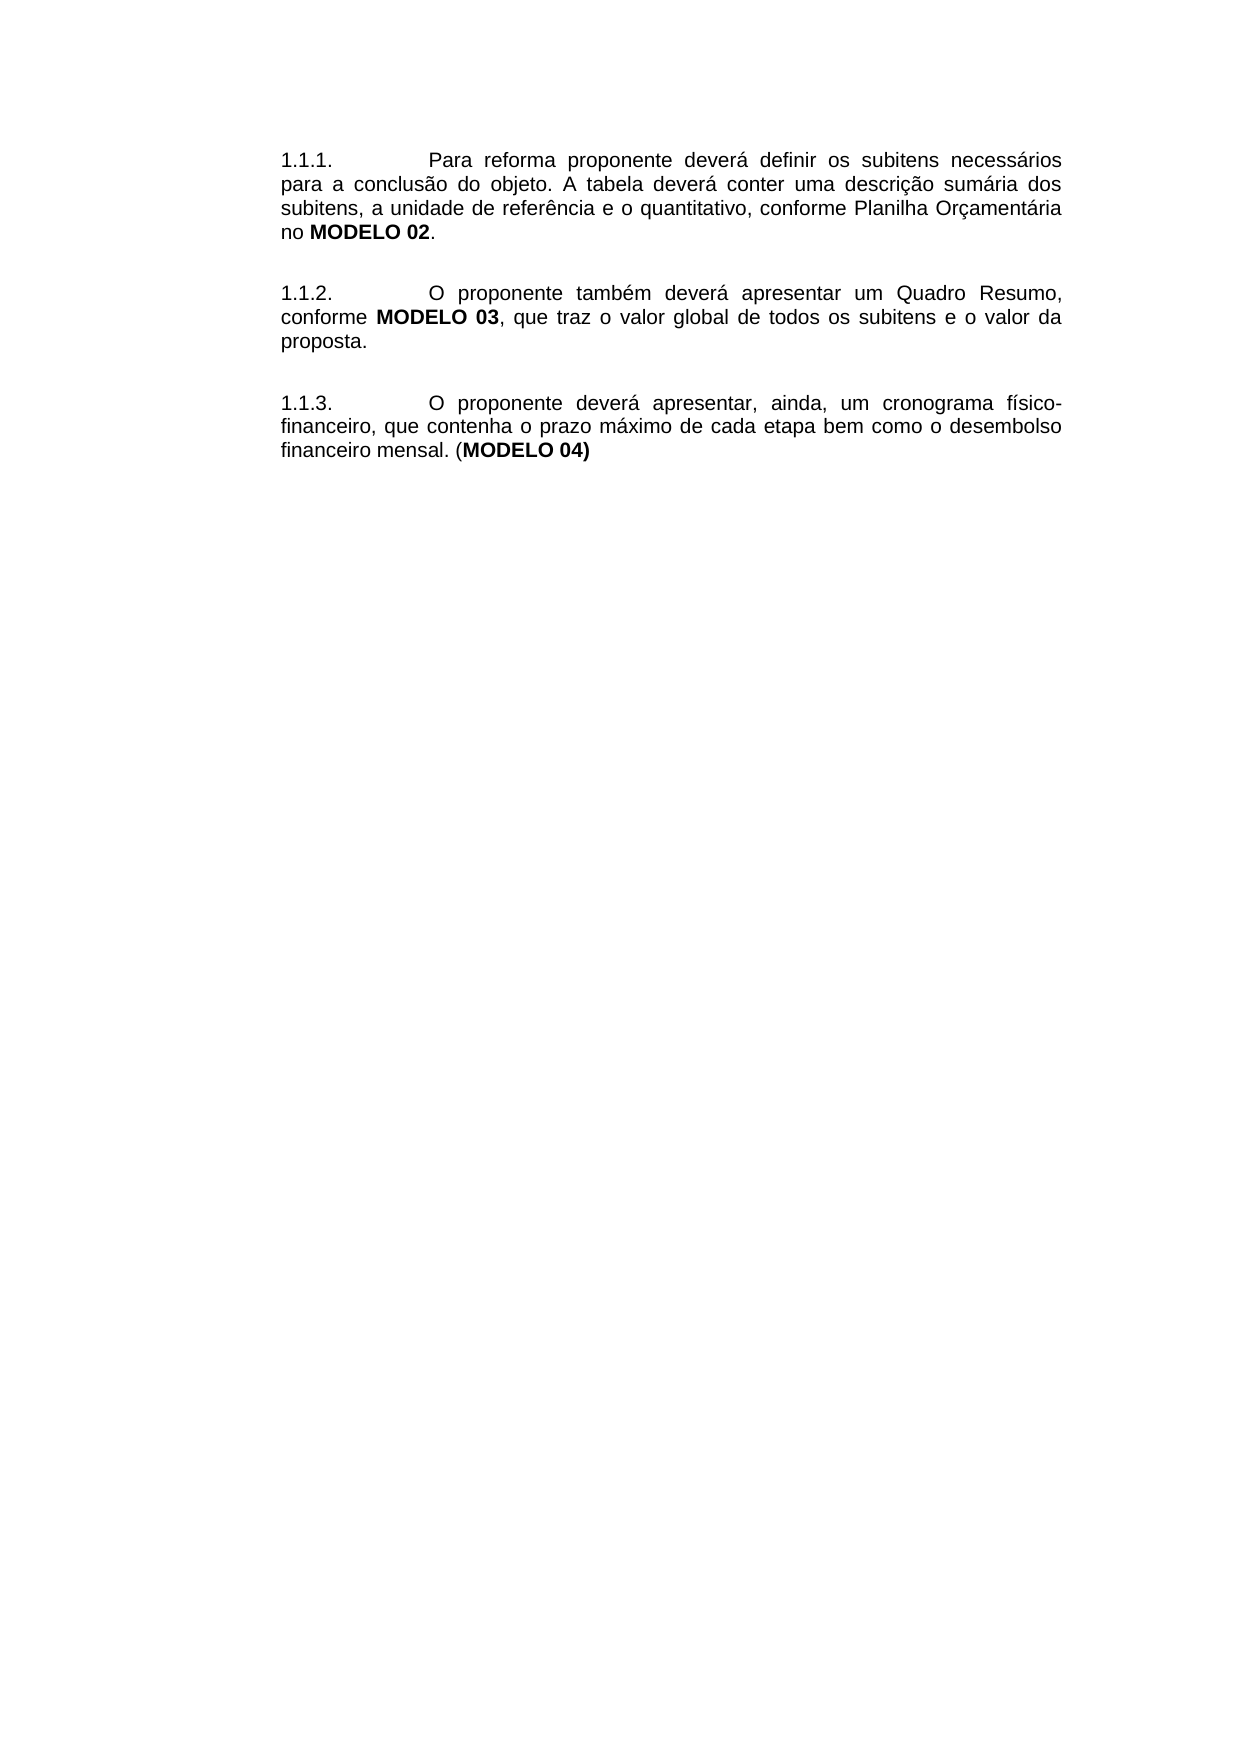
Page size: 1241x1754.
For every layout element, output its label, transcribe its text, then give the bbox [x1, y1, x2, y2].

list O proponente também deverá apresentar um Quadro Resumo, conforme MODELO 03, que traz o valor global de todos os subitens e o valor da proposta. [281, 281, 1063, 353]
list O proponente deverá apresentar, ainda, um cronograma físico-financeiro, que contenha o prazo máximo de cada etapa bem como o desembolso financeiro mensal. (MODELO 04) [281, 390, 1063, 462]
list Para reforma proponente deverá definir os subitens necessários para a conclusão do objeto. A tabela deverá conter uma descrição sumária dos subitens, a unidade de referência e o quantitativo, conforme Planilha Orçamentária no MODELO 02. [281, 148, 1063, 243]
